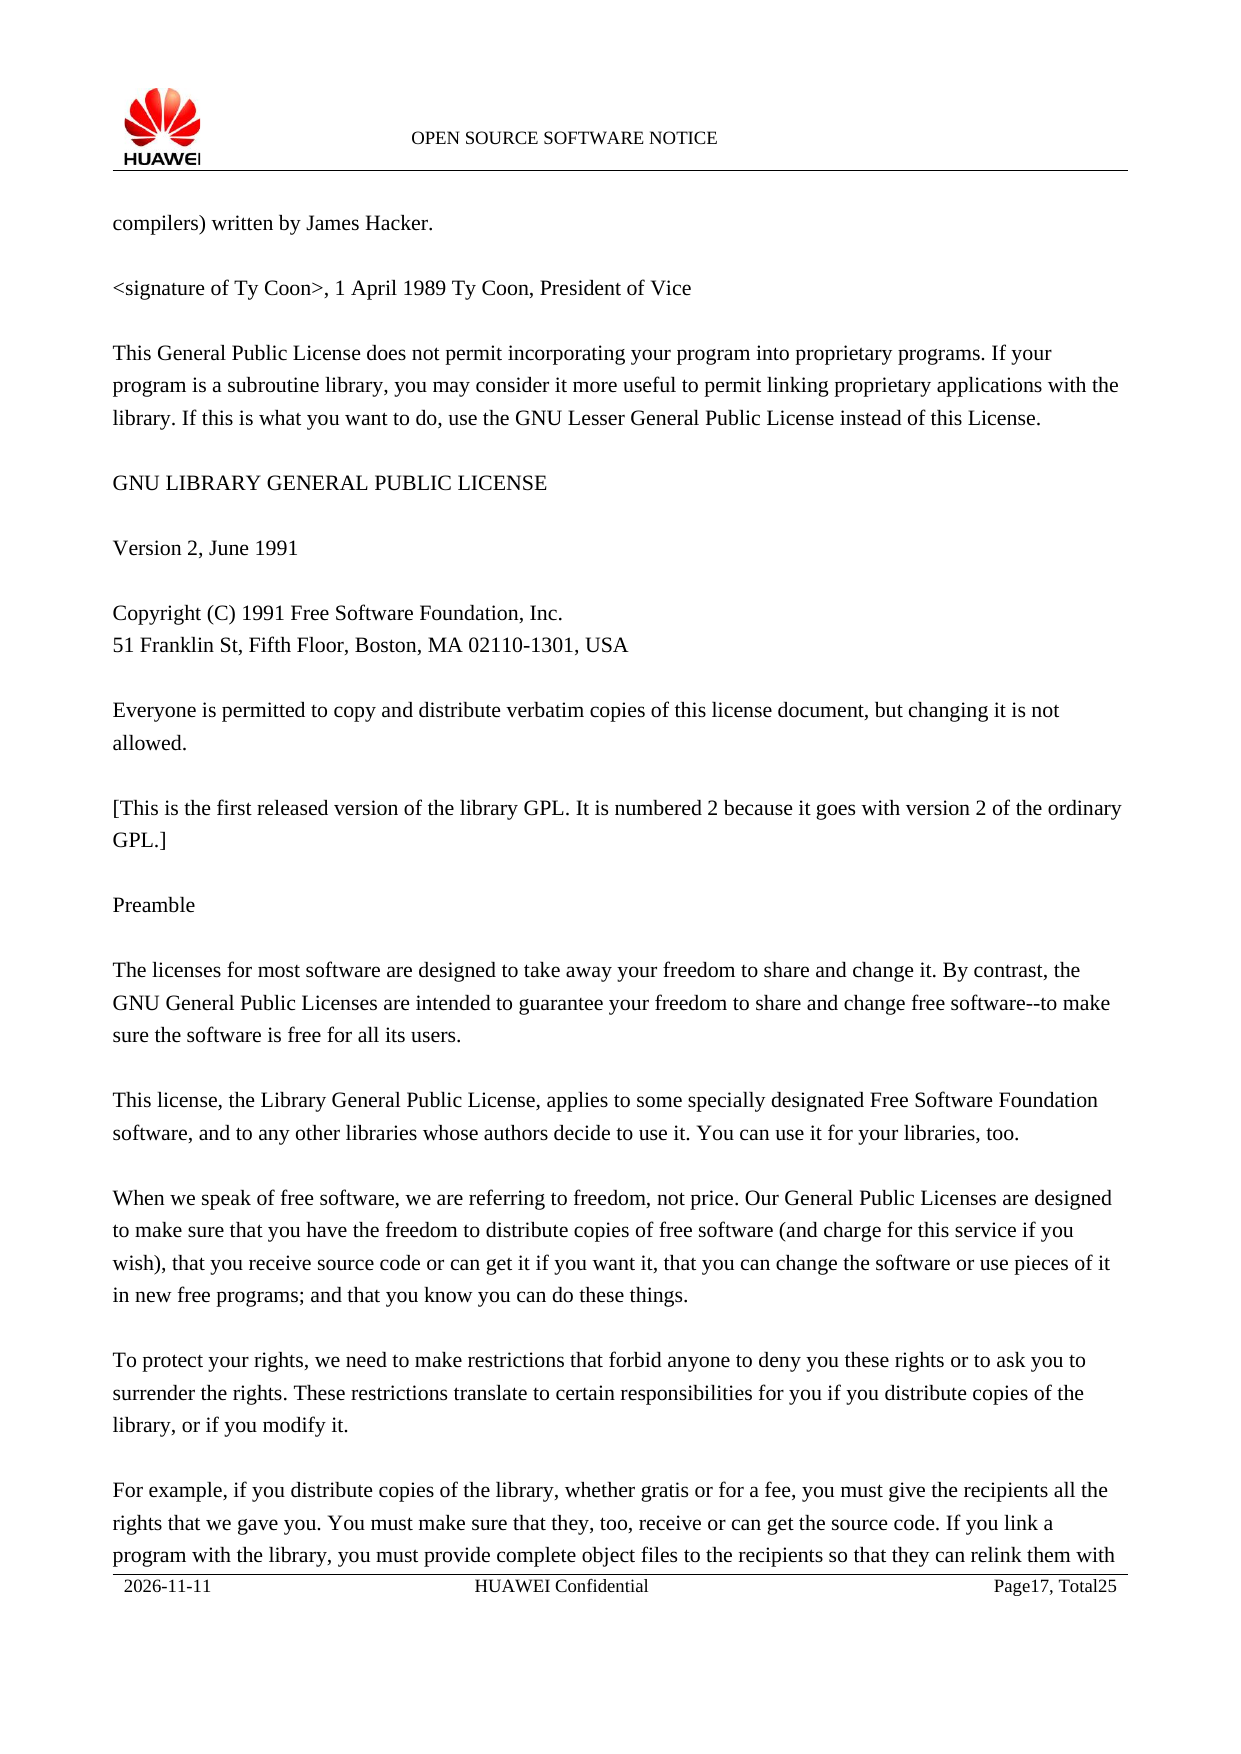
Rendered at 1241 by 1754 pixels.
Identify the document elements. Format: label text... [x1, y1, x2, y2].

picture [124, 88, 201, 165]
